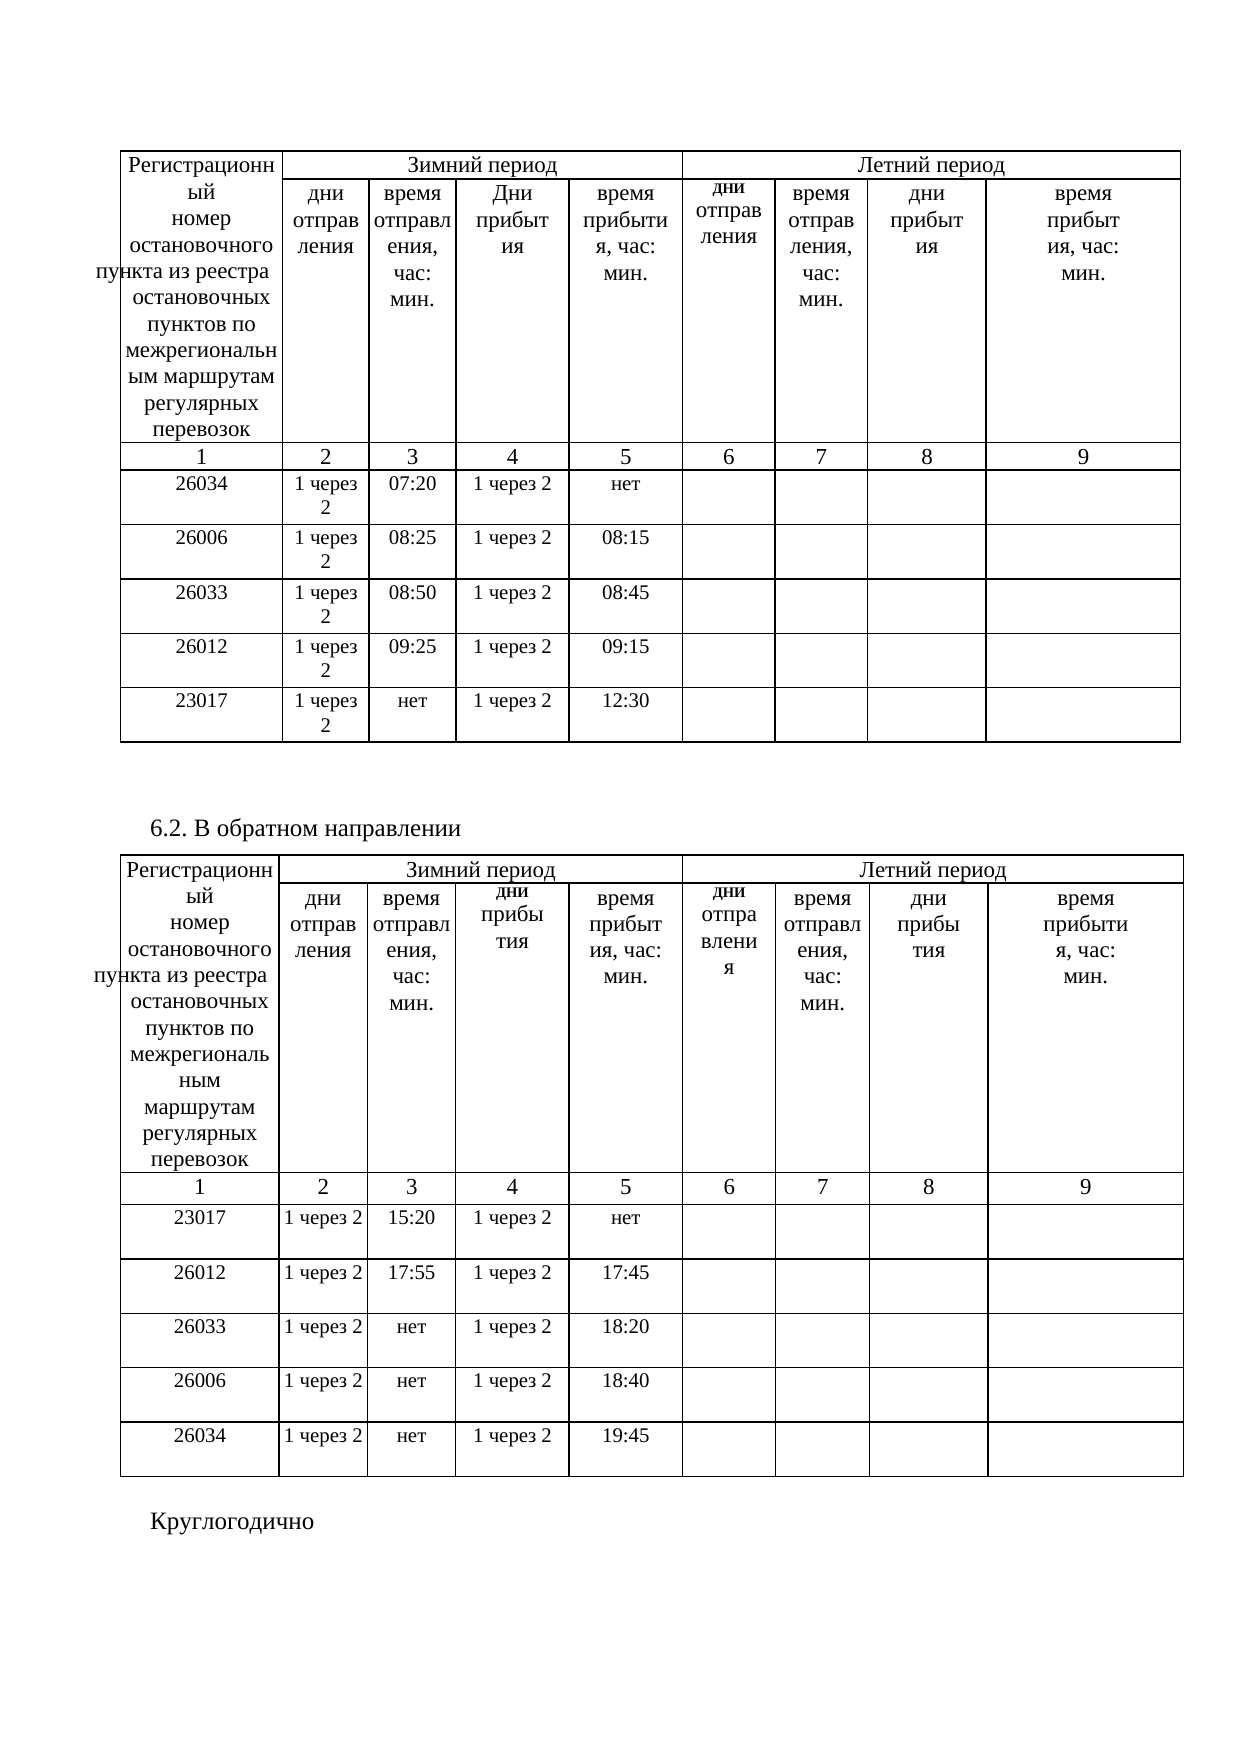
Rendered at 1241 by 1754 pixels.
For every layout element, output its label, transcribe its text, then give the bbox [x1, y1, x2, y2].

table_cell время отправл ения, час: мин. [776, 884, 869, 1172]
table_cell 6 [683, 443, 774, 469]
table_cell [776, 634, 867, 687]
table_cell 2 [280, 1173, 367, 1204]
table_cell 26034 [121, 1423, 278, 1476]
table_cell дни прибыт ия [868, 180, 985, 441]
table_cell нет [368, 1314, 455, 1367]
table_cell 26006 [121, 525, 282, 578]
table_cell [683, 1368, 775, 1421]
table_cell [987, 580, 1180, 632]
table_cell 1 через 2 [456, 1205, 568, 1258]
table_cell [989, 1423, 1183, 1476]
table_cell [868, 688, 985, 741]
table_cell [683, 1314, 775, 1367]
table_cell [870, 1368, 987, 1421]
table_cell [683, 580, 774, 632]
table_header Летний период [683, 152, 1180, 178]
table_cell нет [570, 1205, 682, 1258]
table_cell 26012 [121, 634, 282, 687]
table_cell [683, 1260, 775, 1312]
table_cell нет [368, 1423, 455, 1476]
table_cell нет [370, 688, 455, 741]
table_cell [683, 525, 774, 578]
table_cell ДНИ прибы тия [456, 884, 568, 1172]
table_cell [870, 1205, 987, 1258]
table_cell 1 через 2 [280, 1260, 367, 1312]
table_cell 5 [570, 1173, 682, 1204]
table_cell 4 [457, 443, 568, 469]
table_cell [683, 1205, 775, 1258]
table_cell дни отправ ления [280, 884, 367, 1172]
table_cell [776, 525, 867, 578]
table_cell 1 [121, 1173, 278, 1204]
table_cell время отправ ления, час: мин. [776, 180, 867, 441]
table_cell [987, 634, 1180, 687]
table_cell 18:20 [570, 1314, 682, 1367]
table_cell [987, 525, 1180, 578]
table_header Регистрационный номер остановочного пункта из реестра остановочных пунктов по межрегиональным маршрутам регулярных перевозок [121, 152, 282, 441]
table_cell [683, 1423, 775, 1476]
table_cell [868, 580, 985, 632]
table_cell [868, 634, 985, 687]
table_header Зимний период [280, 856, 682, 882]
table_cell 08:25 [370, 525, 455, 578]
table_cell 26033 [121, 580, 282, 632]
table_header Летний период [683, 856, 1183, 882]
table_cell 9 [987, 443, 1180, 469]
table_cell Дни прибыт ия [457, 180, 568, 441]
table_cell 1 через 2 [283, 688, 368, 741]
table_cell [868, 471, 985, 524]
table_cell 3 [368, 1173, 455, 1204]
table_cell [870, 1260, 987, 1312]
table_cell [870, 1314, 987, 1367]
table_cell 1 через 2 [456, 1368, 568, 1421]
table_cell 09:15 [570, 634, 682, 687]
table_cell 19:45 [570, 1423, 682, 1476]
table_cell 1 через 2 [457, 471, 568, 524]
table_cell 09:25 [370, 634, 455, 687]
table_cell [776, 580, 867, 632]
table_cell 1 через 2 [457, 525, 568, 578]
table_cell 23017 [121, 1205, 278, 1258]
table_cell ДНИ отправ ления [683, 180, 774, 441]
table_cell 1 через 2 [456, 1260, 568, 1312]
table_cell время отправл ения, час: мин. [370, 180, 455, 441]
table_cell 9 [989, 1173, 1183, 1204]
table_cell 1 через 2 [280, 1368, 367, 1421]
table_cell [989, 1368, 1183, 1421]
table_cell [870, 1423, 987, 1476]
table_cell 1 через 2 [283, 580, 368, 632]
table_cell [868, 525, 985, 578]
table_cell 23017 [121, 688, 282, 741]
table_cell время прибыти я, час: мин. [989, 884, 1183, 1172]
table_cell 8 [868, 443, 985, 469]
table_cell 08:50 [370, 580, 455, 632]
table_cell [989, 1205, 1183, 1258]
table_cell время отправл ения, час: мин. [368, 884, 455, 1172]
table_header Зимний период [283, 152, 682, 178]
table_cell 4 [456, 1173, 568, 1204]
table_cell 26034 [121, 471, 282, 524]
table_cell 26033 [121, 1314, 278, 1367]
table_cell [683, 688, 774, 741]
table_cell 15:20 [368, 1205, 455, 1258]
table_cell [776, 1368, 869, 1421]
table_cell 3 [370, 443, 455, 469]
table_cell нет [570, 471, 682, 524]
table_cell 1 через 2 [283, 634, 368, 687]
table_cell [989, 1260, 1183, 1312]
table_cell 08:15 [570, 525, 682, 578]
table_cell время прибыт ия, час: мин. [987, 180, 1180, 441]
table_cell 1 через 2 [457, 580, 568, 632]
table_cell 1 через 2 [457, 634, 568, 687]
table_cell 1 через 2 [283, 525, 368, 578]
table_cell [776, 471, 867, 524]
table_cell дни отправ ления [283, 180, 368, 441]
table_header Регистрационный номер остановочного пункта из реестра остановочных пунктов по межрегиональным маршрутам регулярных перевозок [121, 856, 278, 1172]
table_cell ДНИ отпра влени я [683, 884, 775, 1172]
table_cell 17:45 [570, 1260, 682, 1312]
table_cell [776, 1260, 869, 1312]
table_cell нет [368, 1368, 455, 1421]
table_cell 1 через 2 [283, 471, 368, 524]
table_cell 26012 [121, 1260, 278, 1312]
table_cell 1 через 2 [280, 1314, 367, 1367]
table_cell 1 через 2 [456, 1314, 568, 1367]
table_cell 7 [776, 443, 867, 469]
table_cell 08:45 [570, 580, 682, 632]
table_cell [776, 688, 867, 741]
table_cell 1 через 2 [457, 688, 568, 741]
table_cell 2 [283, 443, 368, 469]
table_cell 7 [776, 1173, 869, 1204]
text 6.2. В обратном направлении [150, 813, 1090, 842]
table_cell время прибыти я, час: мин. [570, 180, 682, 441]
table_cell [776, 1423, 869, 1476]
table_cell [683, 471, 774, 524]
table_cell 1 через 2 [456, 1423, 568, 1476]
table_cell 18:40 [570, 1368, 682, 1421]
table_cell 5 [570, 443, 682, 469]
table_cell время прибыт ия, час: мин. [570, 884, 682, 1172]
table_cell 26006 [121, 1368, 278, 1421]
table_cell 1 через 2 [280, 1205, 367, 1258]
table_cell [987, 471, 1180, 524]
table_cell [987, 688, 1180, 741]
table_cell [989, 1314, 1183, 1367]
table_cell 1 через 2 [280, 1423, 367, 1476]
table_cell [683, 634, 774, 687]
table_cell 07:20 [370, 471, 455, 524]
table_cell дни прибы тия [870, 884, 987, 1172]
table_cell 1 [121, 443, 282, 469]
table_cell 8 [870, 1173, 987, 1204]
table_cell 6 [683, 1173, 775, 1204]
table_cell 12:30 [570, 688, 682, 741]
table_cell [776, 1314, 869, 1367]
text Круглогодично [150, 1506, 1090, 1535]
table_cell [776, 1205, 869, 1258]
table_cell 17:55 [368, 1260, 455, 1312]
